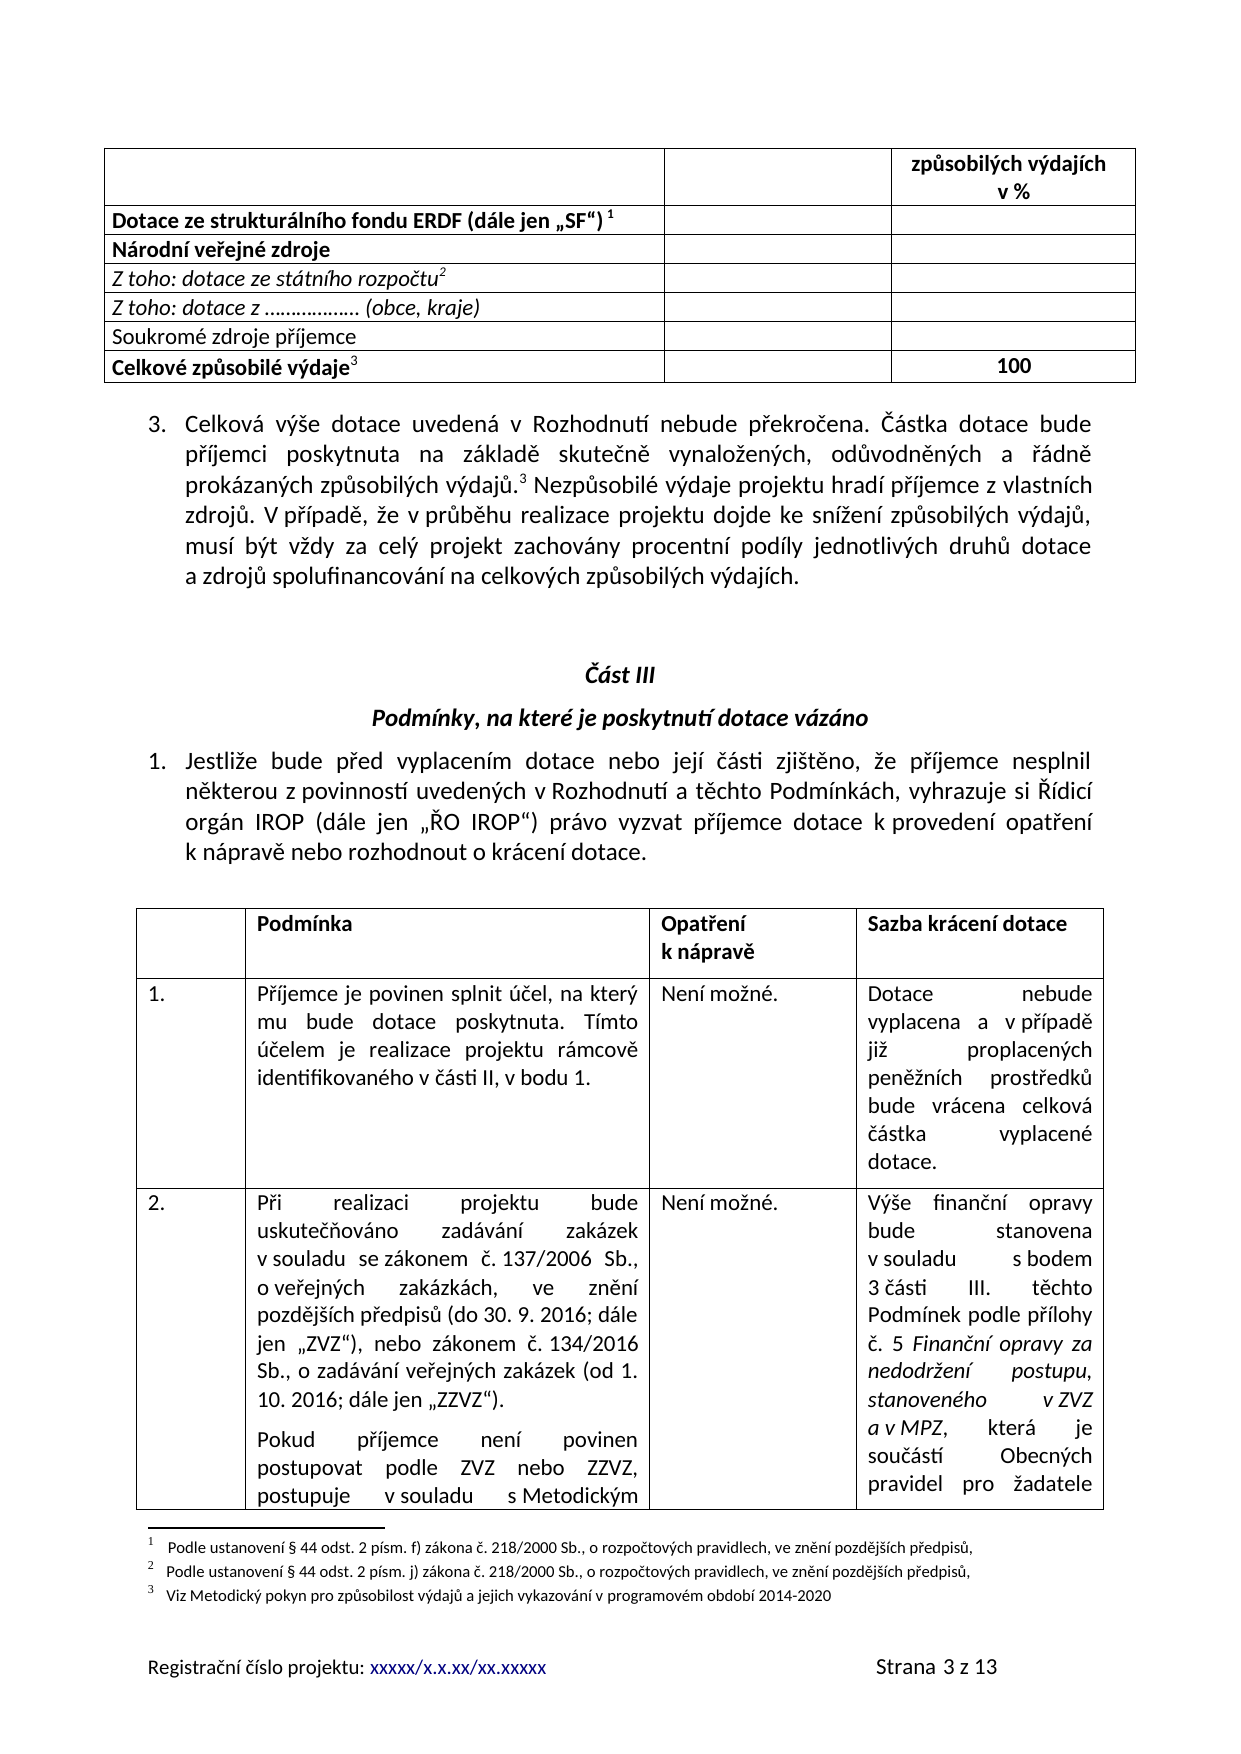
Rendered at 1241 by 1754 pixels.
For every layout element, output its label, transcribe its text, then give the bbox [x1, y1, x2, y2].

table_header [137, 909, 245, 978]
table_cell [246, 1189, 649, 1509]
table_cell Dotace nebude vyplacena a v případě již proplacených peněžních prostředků bude vrácena celková částka vyplacené dotace. [857, 979, 1103, 1187]
table_header Sazba krácení dotace [857, 909, 1103, 978]
table_cell Není možné. [650, 1189, 856, 1509]
table_cell [665, 206, 891, 234]
table_cell Příjemce je povinen splnit účel, na který mu bude dotace poskytnuta. Tímto účelem je realizace projektu rámcově identifikovaného v části II, v bodu 1. [246, 979, 649, 1187]
table_cell [665, 293, 891, 321]
table_cell [892, 322, 1135, 350]
table_cell Dotace ze strukturálního fondu ERDF (dále jen „SF“) [105, 206, 664, 234]
table_cell 2. [137, 1189, 245, 1509]
table_cell [665, 264, 891, 292]
table_header Podmínka [246, 909, 649, 978]
table_cell [665, 322, 891, 350]
table_cell [892, 235, 1135, 263]
table_cell Není možné. [650, 979, 856, 1187]
table_cell 1. [137, 979, 245, 1187]
table_cell Z toho: dotace z ……………… (obce, kraje) [105, 293, 664, 321]
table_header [105, 149, 664, 205]
table_cell [892, 293, 1135, 321]
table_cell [857, 1189, 1103, 1509]
table_cell [892, 206, 1135, 234]
table_cell Z toho: dotace ze státního rozpočtu [105, 264, 664, 292]
table_cell [892, 264, 1135, 292]
table_cell Celkové způsobilé výdaje [105, 351, 664, 382]
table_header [892, 149, 1135, 205]
table_header Kč [665, 149, 891, 205]
subtitle Část III [148, 659, 1092, 689]
table_header Opatření k nápravě [650, 909, 856, 978]
table_cell [665, 235, 891, 263]
table_cell Soukromé zdroje příjemce [105, 322, 664, 350]
list Jestliže bude před vyplacením dotace nebo její části zjištěno, že příjemce nesplnil některou z povinností uvedených v Rozhodnutí a těchto Podmínkách, vyhrazuje si Řídicí orgán IROP (dále jen „ŘO IROP“) právo vyzvat příjemce dotace k provedení opatření k nápravě nebo rozhodnout o krácení dotace. [148, 745, 1092, 867]
table_cell 100 [892, 351, 1135, 382]
table_cell Národní veřejné zdroje [105, 235, 664, 263]
subtitle Podmínky, na které je poskytnutí dotace vázáno [148, 702, 1092, 732]
list Celková výše dotace uvedená v Rozhodnutí nebude překročena. Částka dotace bude příjemci poskytnuta na základě skutečně vynaložených, odůvodněných a řádně prokázaných způsobilých výdajů.3 Nezpůsobilé výdaje projektu hradí příjemce z vlastních zdrojů. V případě, že v průběhu realizace projektu dojde ke snížení způsobilých výdajů, musí být vždy za celý projekt zachovány procentní podíly jednotlivých druhů dotace a zdrojů spolufinancování na celkových způsobilých výdajích. [148, 408, 1092, 591]
table_cell [665, 351, 891, 382]
